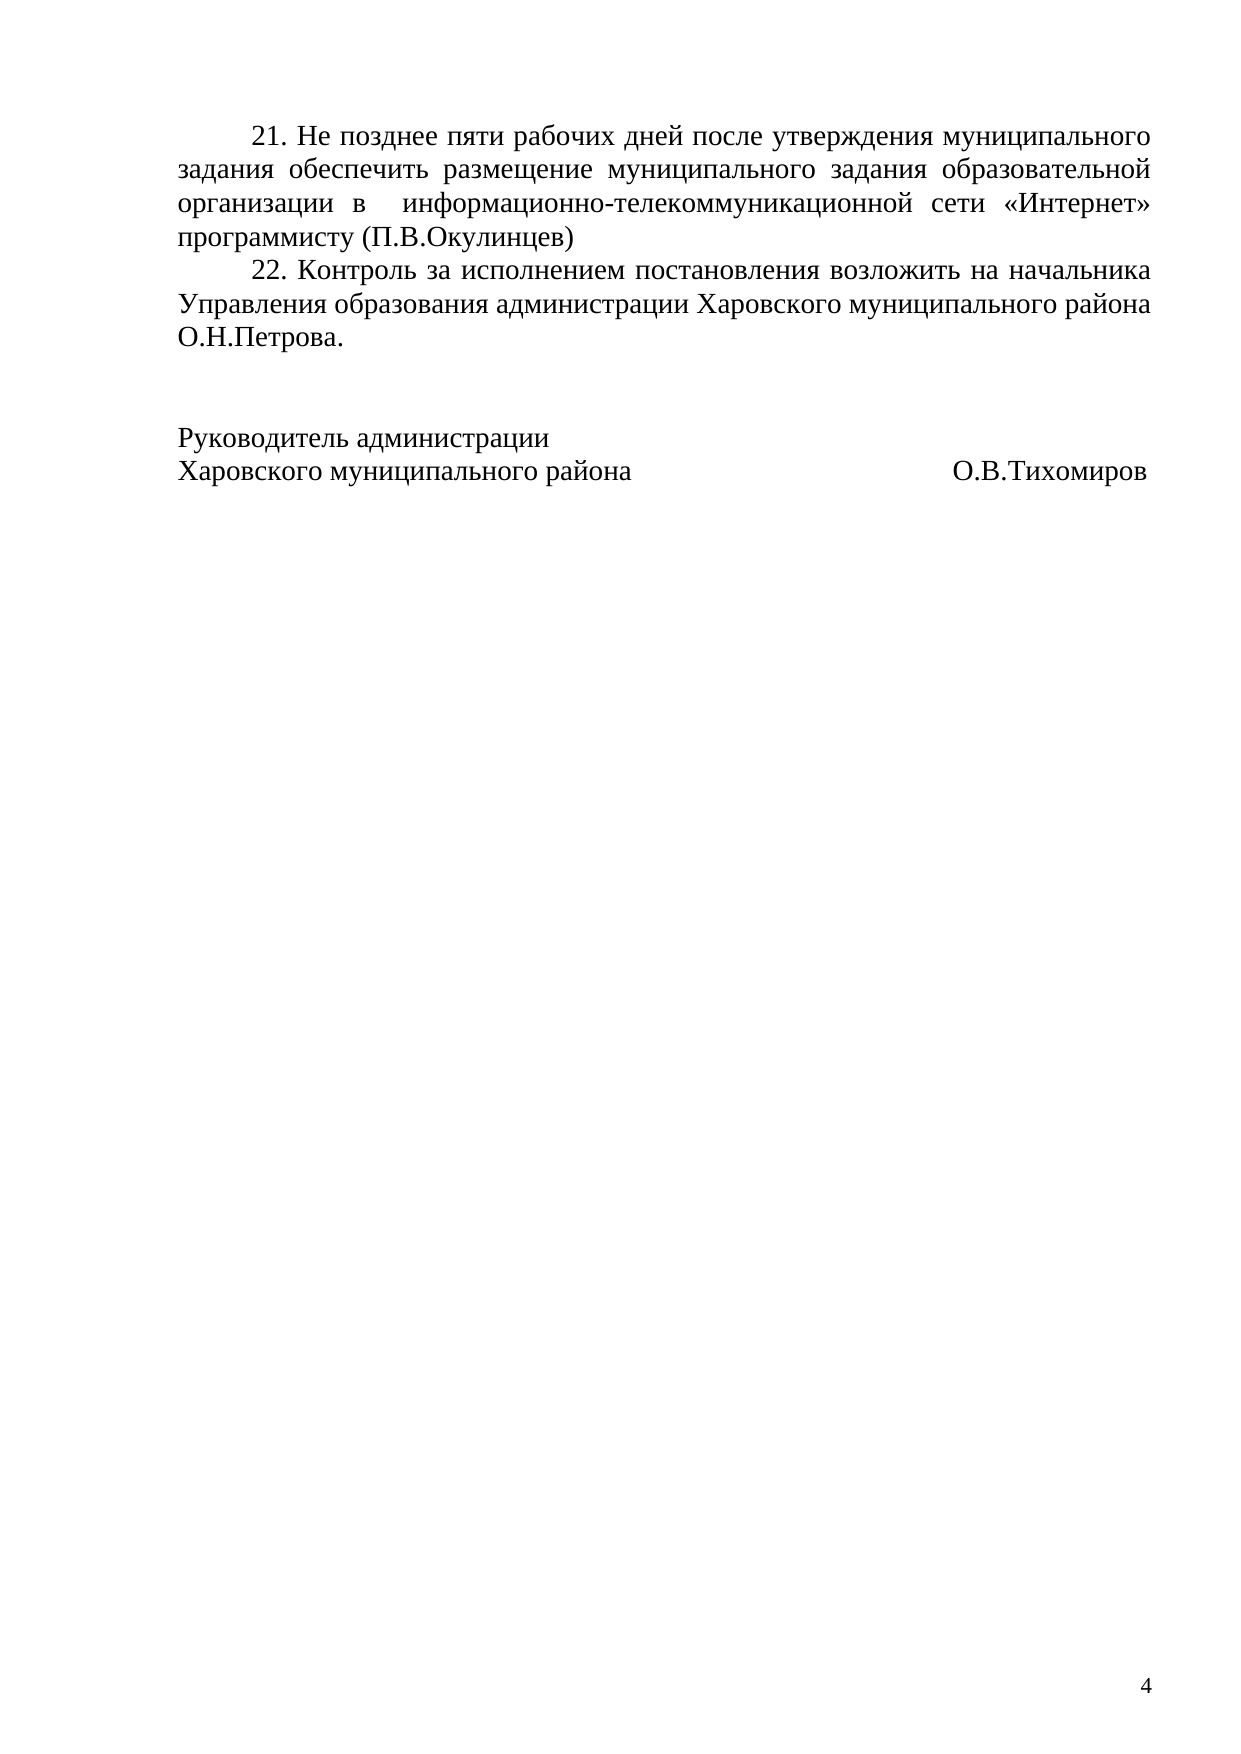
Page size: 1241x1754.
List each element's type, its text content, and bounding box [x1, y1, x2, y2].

text 22. Контроль за исполнением постановления возложить на начальника Управления образования администрации Харовского муниципального района О.Н.Петрова. [177, 252, 1152, 353]
title Харовского муниципального района О.В.Тихомиров [177, 453, 1152, 487]
text 21. Не позднее пяти рабочих дней после утверждения муниципального задания обеспечить размещение муниципального задания образовательной организации в информационно-телекоммуникационной сети «Интернет» программисту (П.В.Окулинцев) [177, 118, 1152, 252]
title Руководитель администрации [177, 420, 1152, 453]
